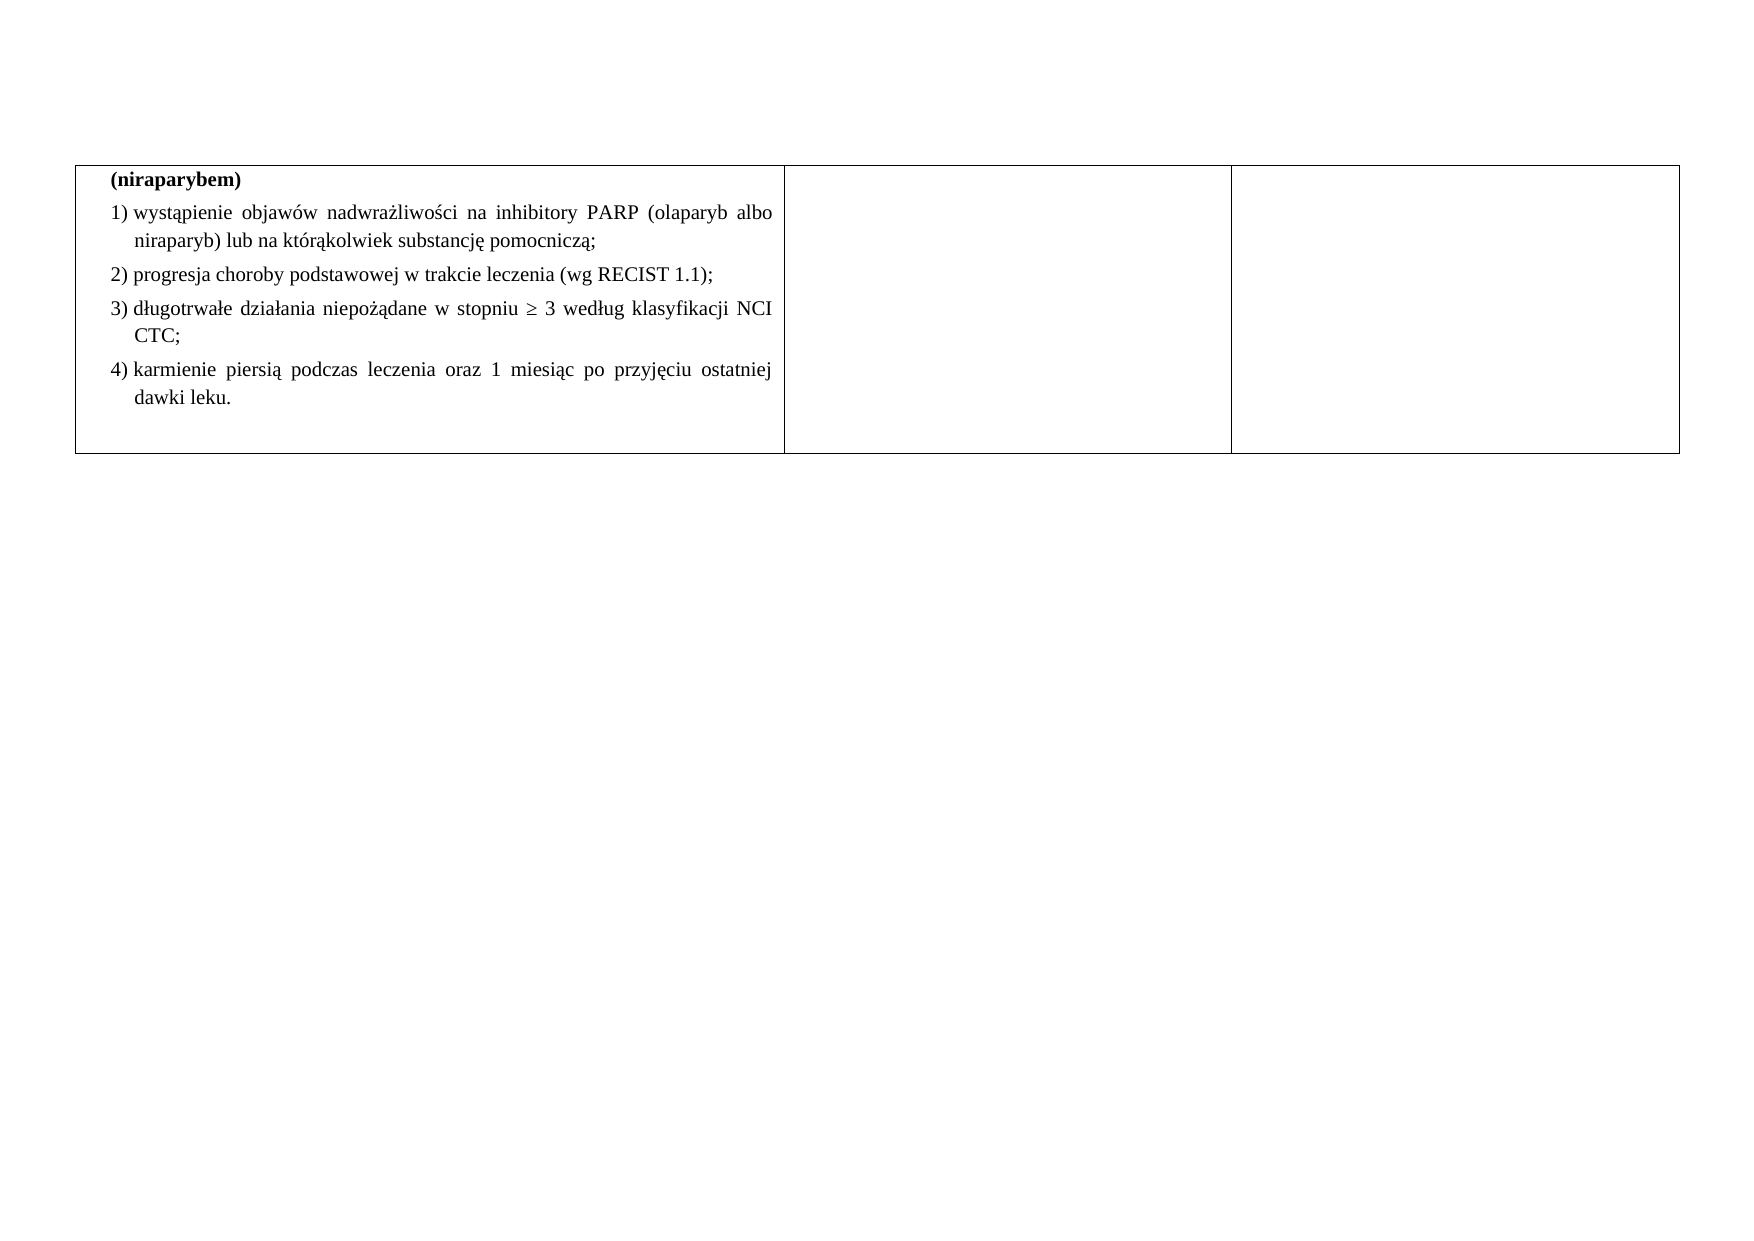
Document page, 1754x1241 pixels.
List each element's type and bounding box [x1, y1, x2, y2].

table_cell [785, 166, 1231, 452]
table_cell [1232, 166, 1679, 452]
table_cell [76, 166, 784, 452]
